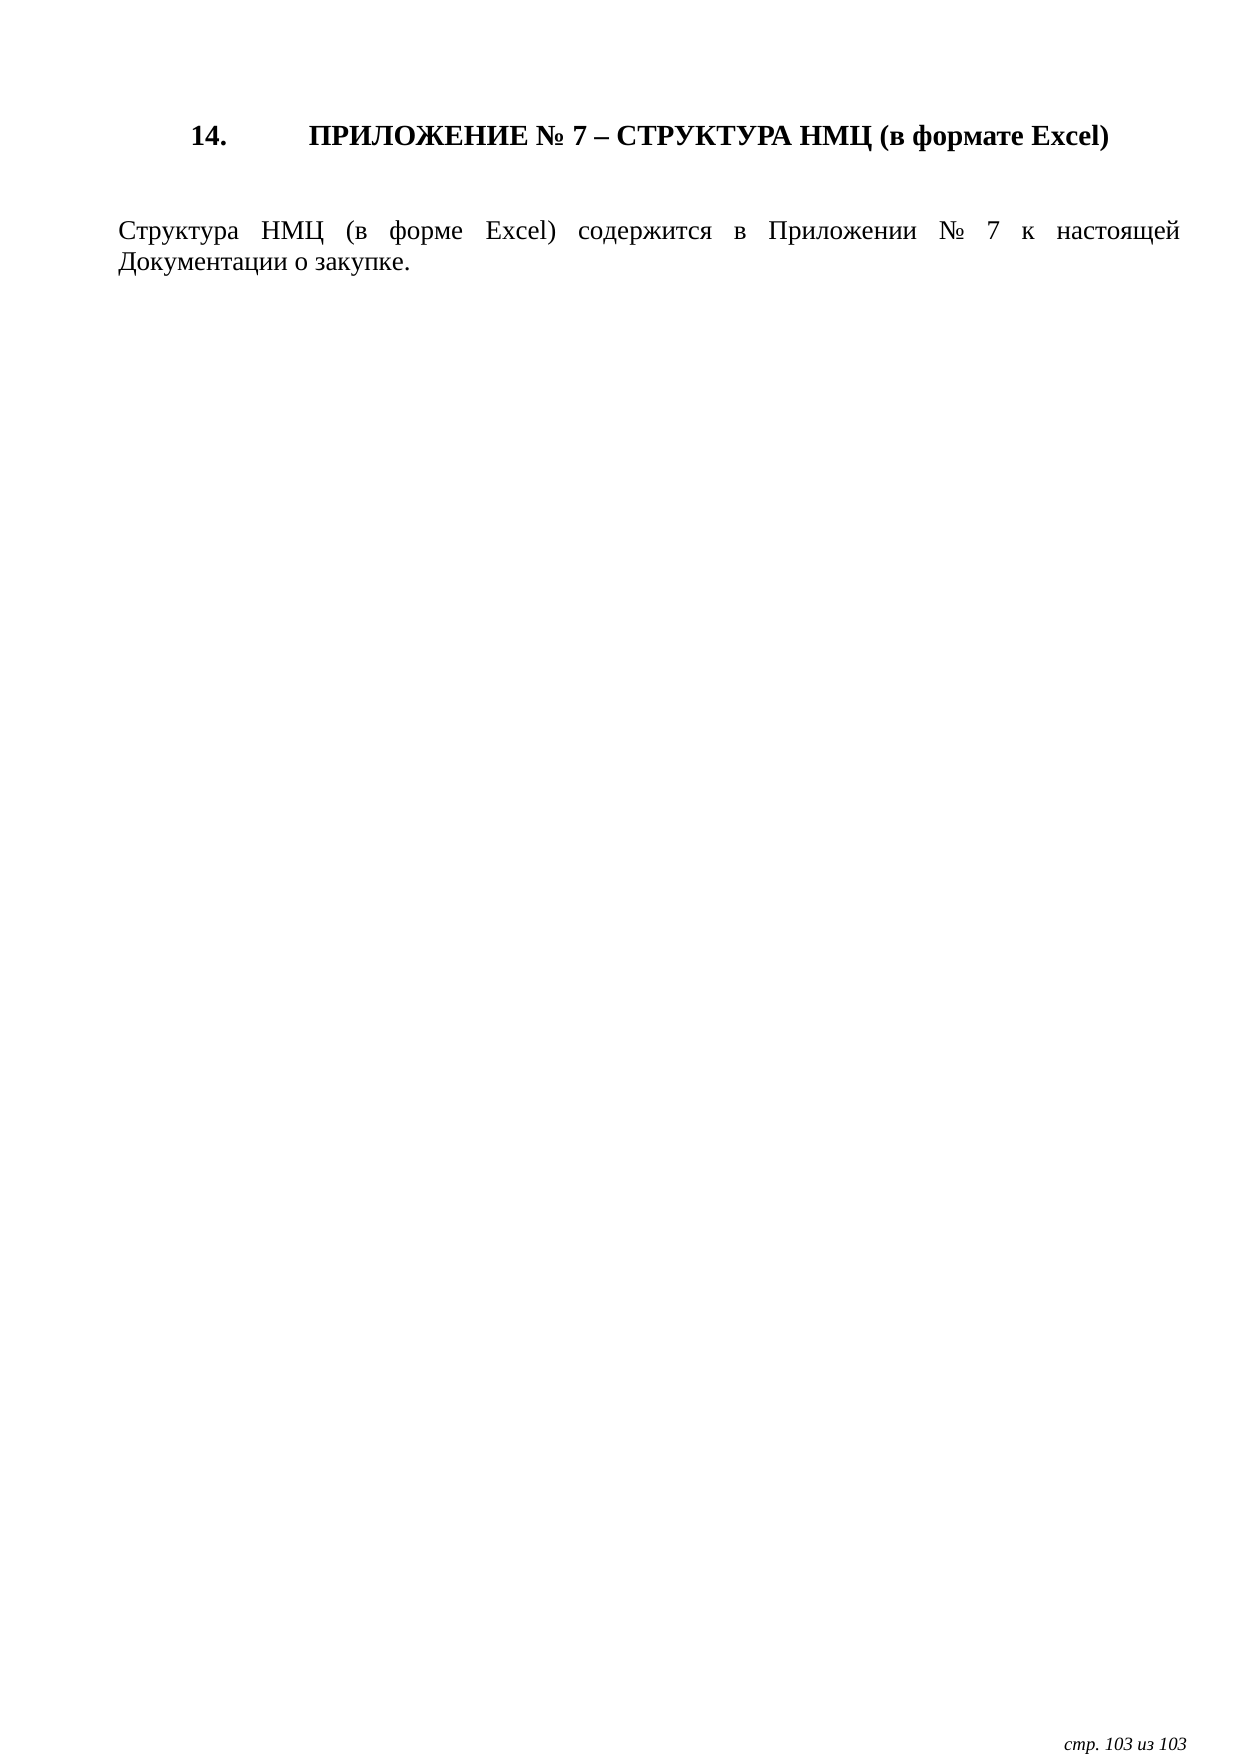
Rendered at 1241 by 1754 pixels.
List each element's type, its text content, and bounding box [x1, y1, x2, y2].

text Структура НМЦ (в форме Excel) содержится в Приложении № 7 к настоящей Документации о закупке. [118, 214, 1181, 276]
subtitle ПРИЛОЖЕНИЕ № 7 – СТРУКТУРА НМЦ (в формате Excel) [118, 118, 1181, 152]
